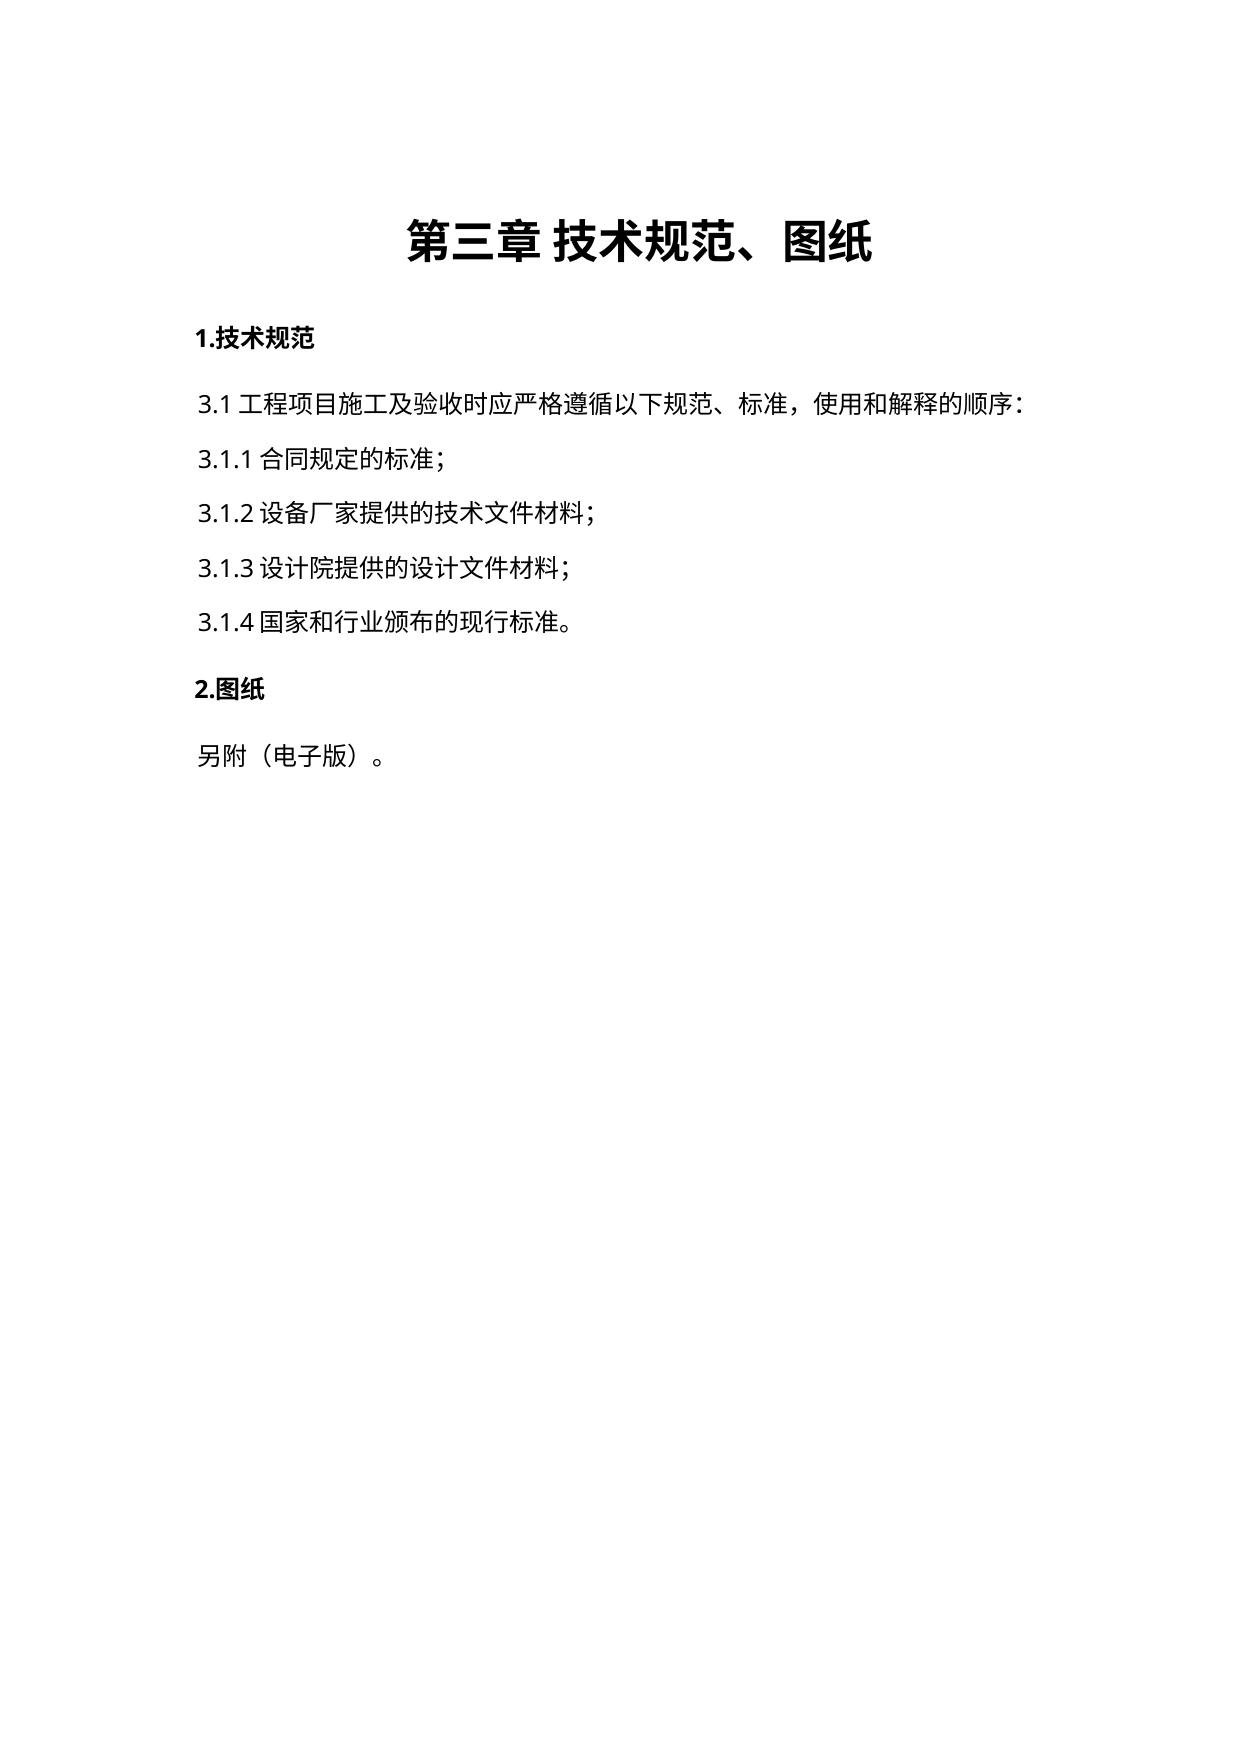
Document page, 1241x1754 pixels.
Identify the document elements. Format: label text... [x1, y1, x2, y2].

text 1.技术规范 [148, 318, 1137, 354]
text 设备厂家提供的技术文件材料； [148, 494, 1131, 530]
text 设计院提供的设计文件材料； [148, 548, 1131, 584]
text 国家和行业颁布的现行标准。 [148, 602, 1131, 639]
text 2.图纸 [148, 669, 1137, 706]
text 3.1工程项目施工及验收时应严格遵循以下规范、标准，使用和解释的顺序： [148, 385, 1131, 421]
text 第三章 技术规范、图纸 [148, 218, 1131, 268]
text 另附（电子版）。 [148, 736, 1122, 772]
text 合同规定的标准； [148, 439, 1131, 476]
